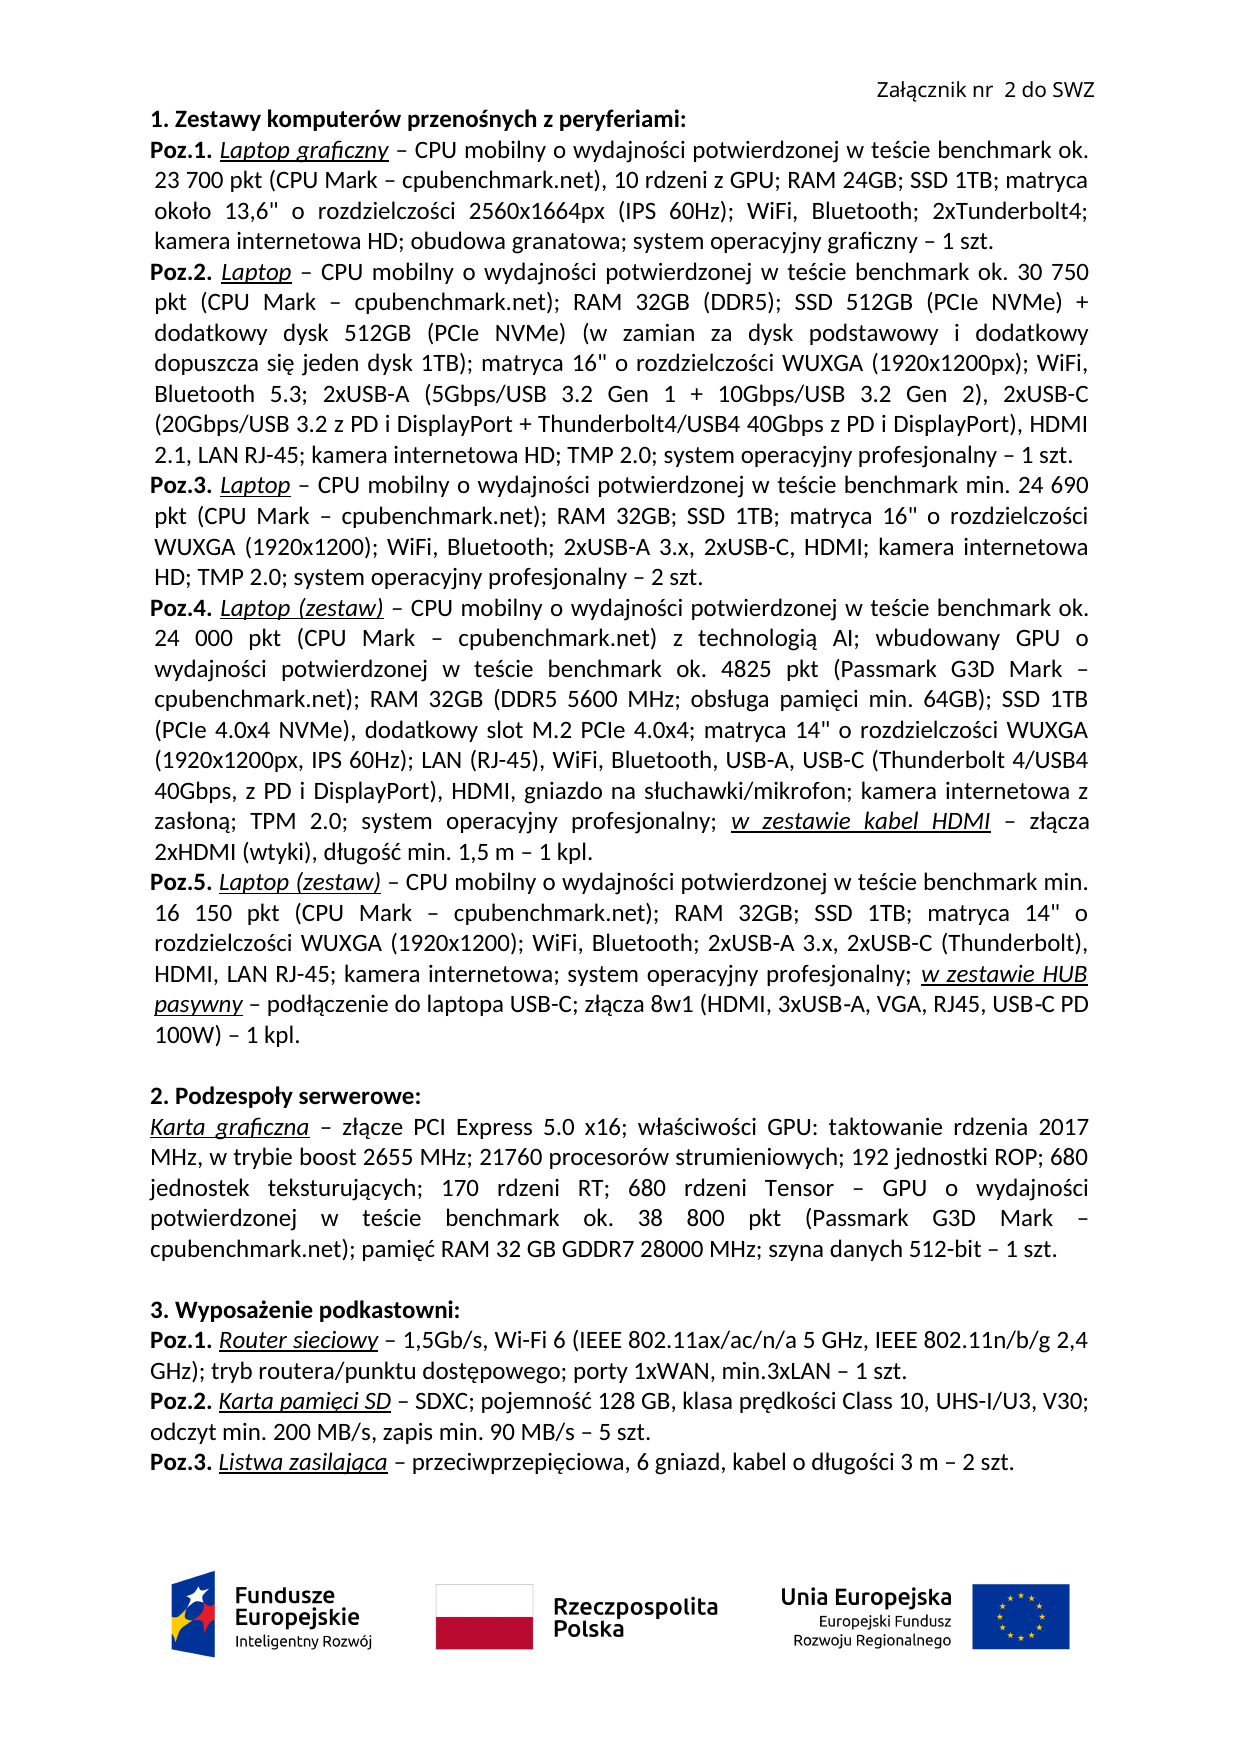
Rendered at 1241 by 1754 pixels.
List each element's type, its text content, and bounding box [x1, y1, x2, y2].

text 1. Zestawy komputerów przenośnych z peryferiami: [150, 103, 1090, 134]
text Poz.3. Listwa zasilająca – przeciwprzepięciowa, 6 gniazd, kabel o długości 3 m – 2 szt. [150, 1446, 1090, 1477]
picture [150, 1549, 1091, 1679]
text Poz.2. Karta pamięci SD – SDXC; pojemność 128 GB, klasa prędkości Class 10, UHS-I/U3, V30; odczyt min. 200 MB/s, zapis min. 90 MB/s – 5 szt. [150, 1385, 1090, 1446]
text 3. Wyposażenie podkastowni: [150, 1294, 1090, 1324]
text Karta graficzna – złącze PCI Express 5.0 x16; właściwości GPU: taktowanie rdzenia 2017 MHz, w trybie boost 2655 MHz; 21760 procesorów strumieniowych; 192 jednostki ROP; 680 jednostek teksturujących; 170 rdzeni RT; 680 rdzeni Tensor – GPU o wydajności potwierdzonej w teście benchmark ok. 38 800 pkt (Passmark G3D Mark – cpubenchmark.net); pamięć RAM 32 GB GDDR7 28000 MHz; szyna danych 512-bit – 1 szt. [150, 1111, 1090, 1263]
text Poz.3. Laptop – CPU mobilny o wydajności potwierdzonej w teście benchmark min. 24 690 pkt (CPU Mark – cpubenchmark.net); RAM 32GB; SSD 1TB; matryca 16" o rozdzielczości WUXGA (1920x1200); WiFi, Bluetooth; 2xUSB-A 3.x, 2xUSB-C, HDMI; kamera internetowa HD; TMP 2.0; system operacyjny profesjonalny – 2 szt. [150, 470, 1090, 592]
text 2. Podzespoły serwerowe: [150, 1080, 1090, 1111]
text Poz.4. Laptop (zestaw) – CPU mobilny o wydajności potwierdzonej w teście benchmark ok. 24 000 pkt (CPU Mark – cpubenchmark.net) z technologią AI; wbudowany GPU o wydajności potwierdzonej w teście benchmark ok. 4825 pkt (Passmark G3D Mark – cpubenchmark.net); RAM 32GB (DDR5 5600 MHz; obsługa pamięci min. 64GB); SSD 1TB (PCIe 4.0x4 NVMe), dodatkowy slot M.2 PCIe 4.0x4; matryca 14" o rozdzielczości WUXGA (1920x1200px, IPS 60Hz); LAN (RJ-45), WiFi, Bluetooth, USB-A, USB-C (Thunderbolt 4/USB4 40Gbps, z PD i DisplayPort), HDMI, gniazdo na słuchawki/mikrofon; kamera internetowa z zasłoną; TPM 2.0; system operacyjny profesjonalny; w zestawie kabel HDMI – złącza 2xHDMI (wtyki), długość min. 1,5 m – 1 kpl. [150, 592, 1090, 866]
text Poz.5. Laptop (zestaw) – CPU mobilny o wydajności potwierdzonej w teście benchmark min. 16 150 pkt (CPU Mark – cpubenchmark.net); RAM 32GB; SSD 1TB; matryca 14" o rozdzielczości WUXGA (1920x1200); WiFi, Bluetooth; 2xUSB-A 3.x, 2xUSB-C (Thunderbolt), HDMI, LAN RJ-45; kamera internetowa; system operacyjny profesjonalny; w zestawie HUB pasywny – podłączenie do laptopa USB-C; złącza 8w1 (HDMI, 3xUSB‐A, VGA, RJ45, USB‐C PD 100W) – 1 kpl. [150, 866, 1090, 1049]
text Poz.1. Router sieciowy – 1,5Gb/s, Wi-Fi 6 (IEEE 802.11ax/ac/n/a 5 GHz, IEEE 802.11n/b/g 2,4 GHz); tryb routera/punktu dostępowego; porty 1xWAN, min.3xLAN – 1 szt. [150, 1324, 1090, 1385]
text Poz.2. Laptop – CPU mobilny o wydajności potwierdzonej w teście benchmark ok. 30 750 pkt (CPU Mark – cpubenchmark.net); RAM 32GB (DDR5); SSD 512GB (PCIe NVMe) + dodatkowy dysk 512GB (PCIe NVMe) (w zamian za dysk podstawowy i dodatkowy dopuszcza się jeden dysk 1TB); matryca 16" o rozdzielczości WUXGA (1920x1200px); WiFi, Bluetooth 5.3; 2xUSB-A (5Gbps/USB 3.2 Gen 1 + 10Gbps/USB 3.2 Gen 2), 2xUSB-C (20Gbps/USB 3.2 z PD i DisplayPort + Thunderbolt4/USB4 40Gbps z PD i DisplayPort), HDMI 2.1, LAN RJ-45; kamera internetowa HD; TMP 2.0; system operacyjny profesjonalny – 1 szt. [150, 256, 1090, 470]
text Poz.1. Laptop graficzny – CPU mobilny o wydajności potwierdzonej w teście benchmark ok. 23 700 pkt (CPU Mark – cpubenchmark.net), 10 rdzeni z GPU; RAM 24GB; SSD 1TB; matryca około 13,6" o rozdzielczości 2560x1664px (IPS 60Hz); WiFi, Bluetooth; 2xTunderbolt4; kamera internetowa HD; obudowa granatowa; system operacyjny graficzny – 1 szt. [150, 134, 1090, 256]
